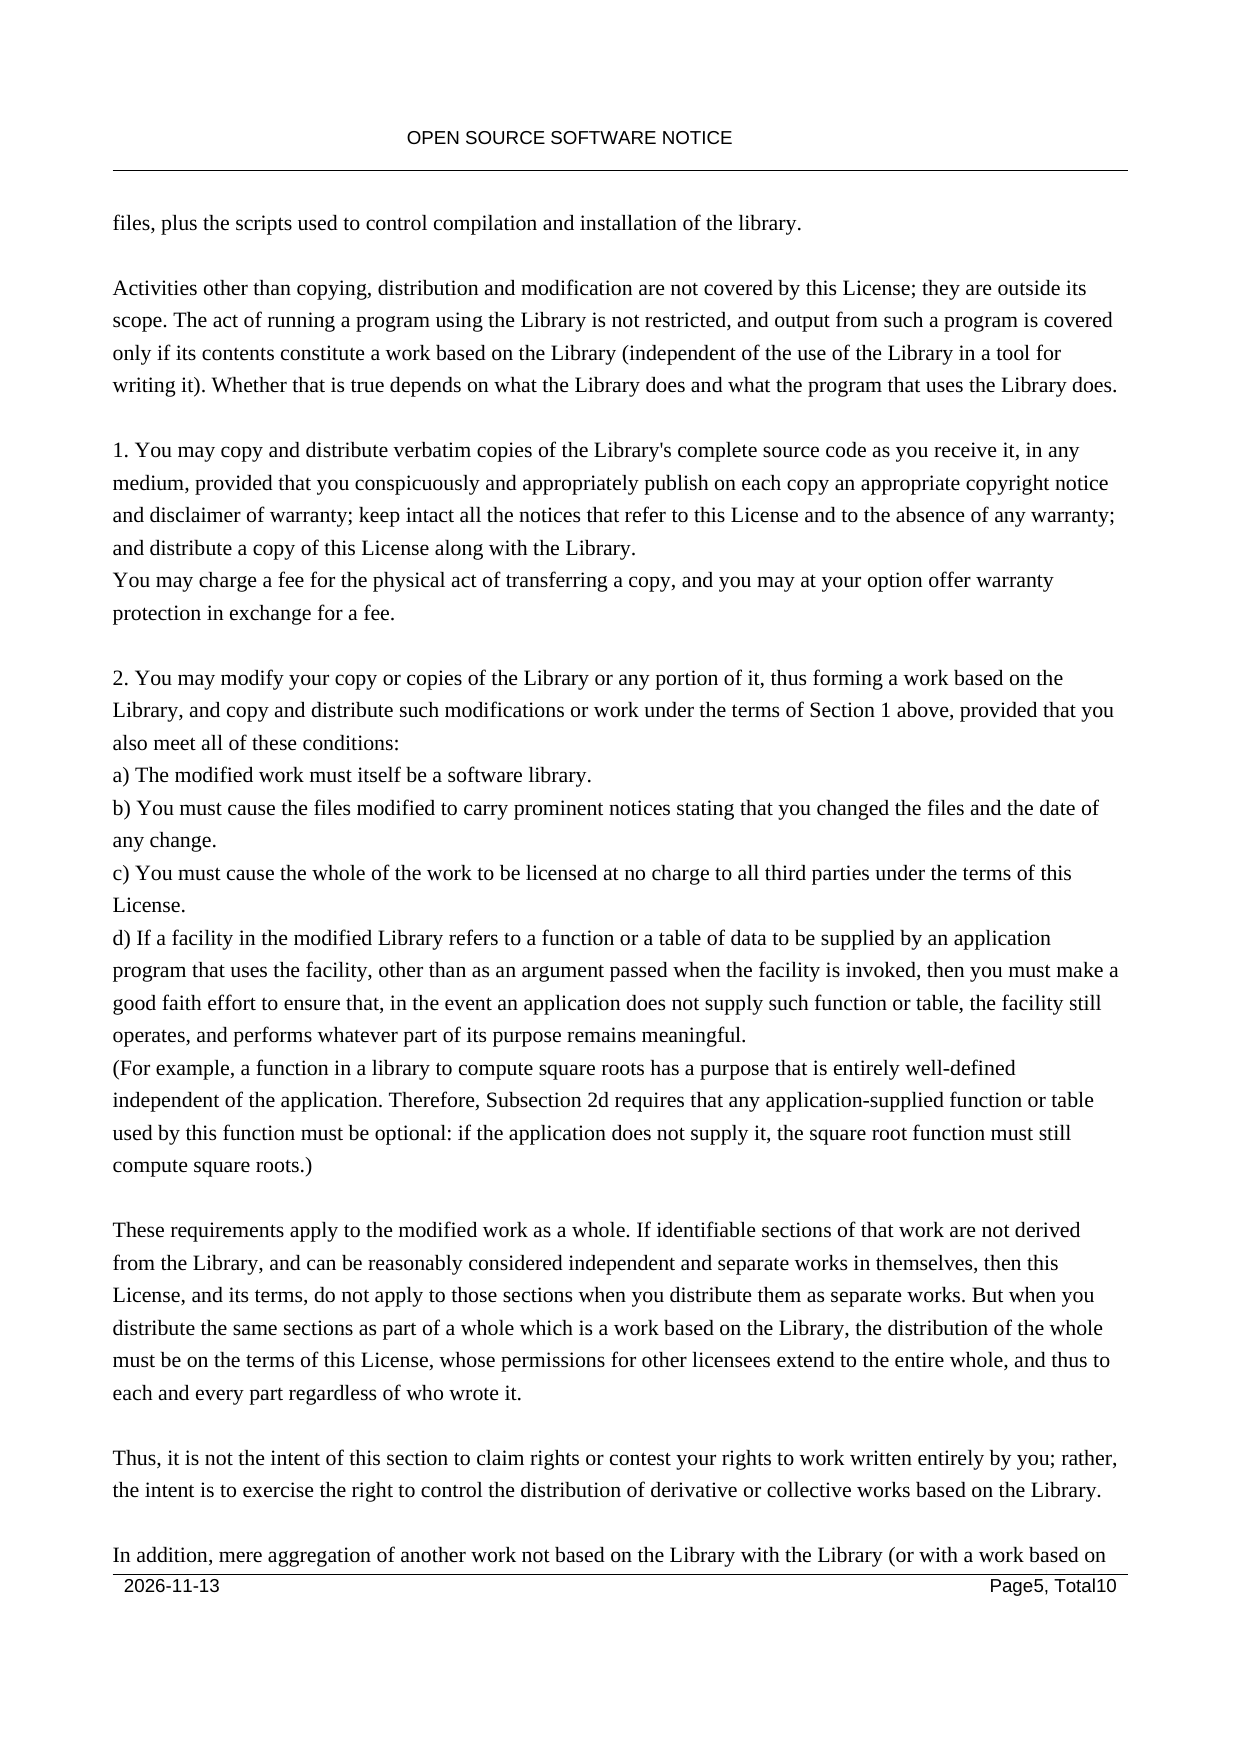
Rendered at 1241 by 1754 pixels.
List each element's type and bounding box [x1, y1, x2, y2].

text [112, 206, 1128, 1571]
